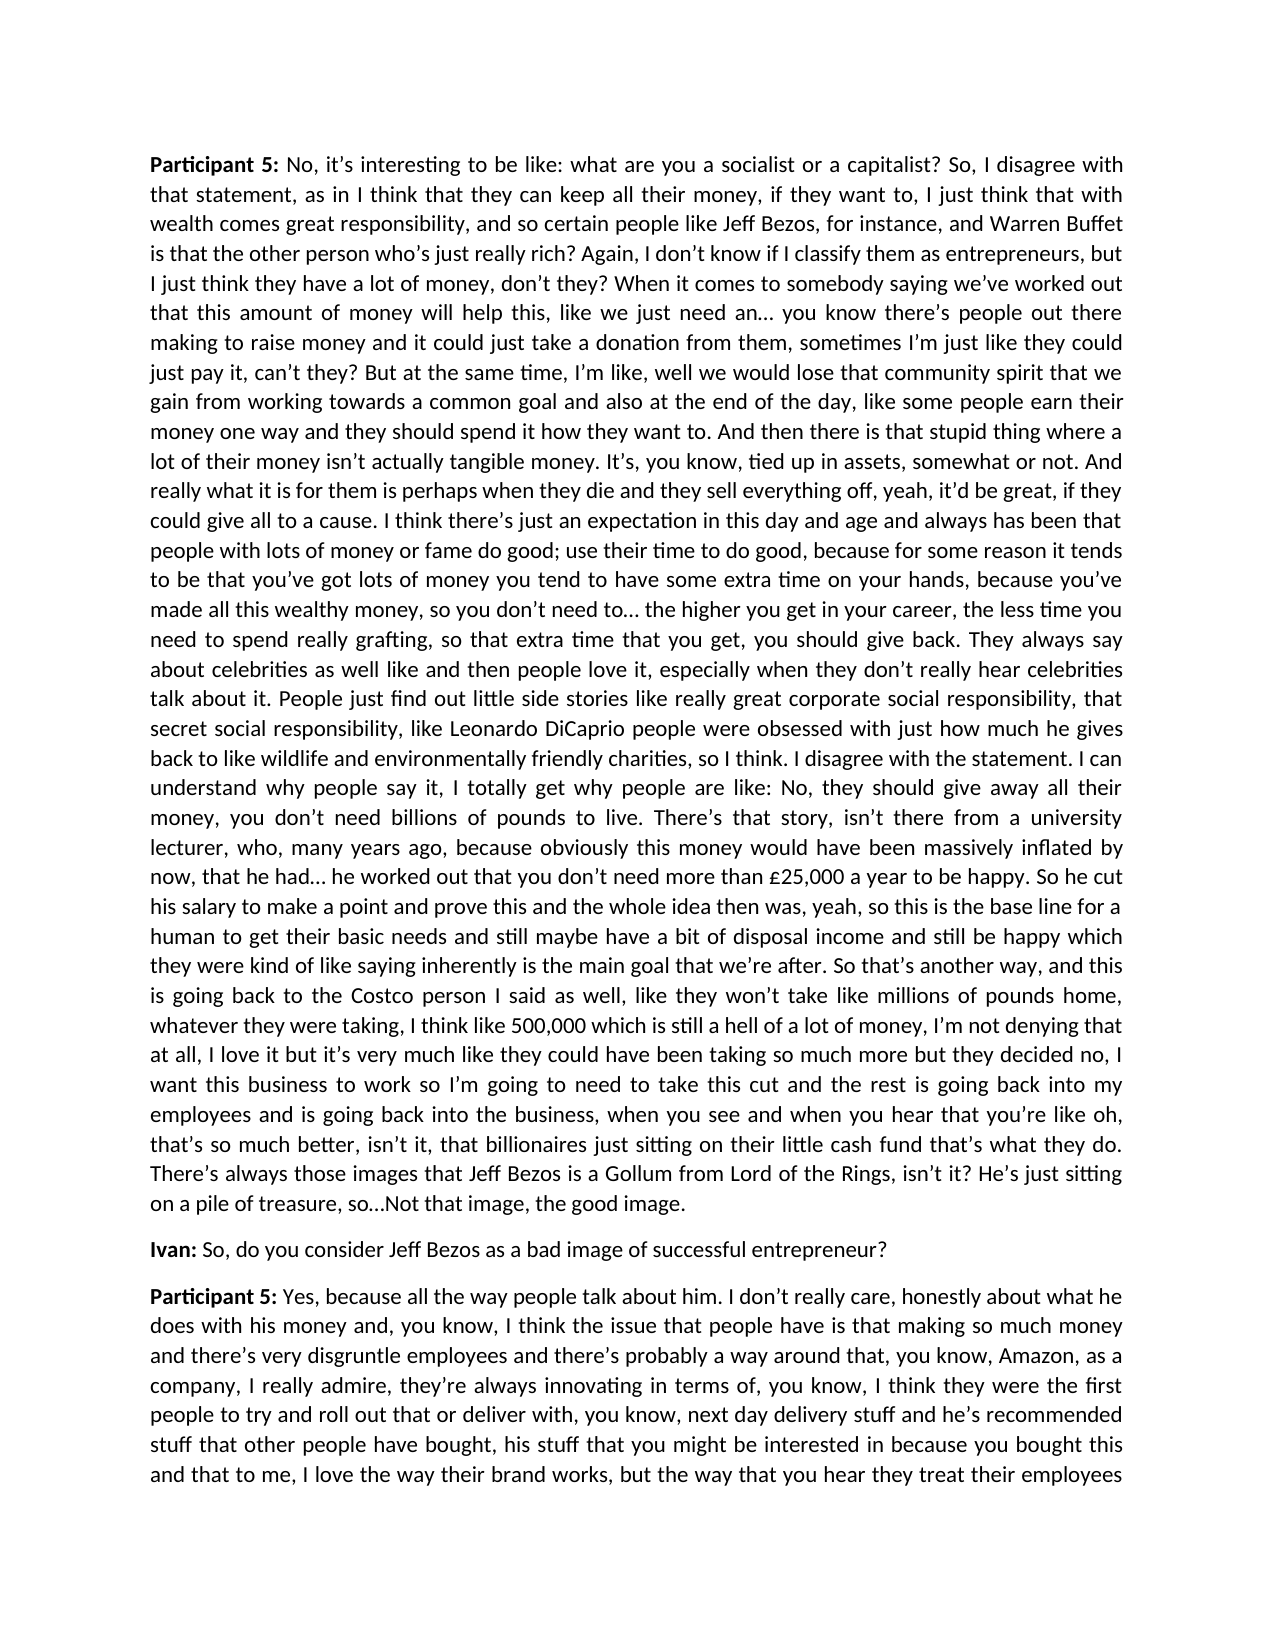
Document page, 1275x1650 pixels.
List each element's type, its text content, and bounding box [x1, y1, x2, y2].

text Ivan: So, do you consider Jeff Bezos as a bad image of successful entrepreneur? [150, 1235, 1125, 1263]
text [150, 1282, 1125, 1488]
text Participant 5: No, it’s interesting to be like: what are you a socialist or a capitalist? So, I disagree with that statement, as in I think that they can keep all their money, if they want to, I just think that with wealth comes great responsibility, and so certain people like Jeff Bezos, for instance, and Warren Buffet is that the other person who’s just really rich? Again, I don’t know if I classify them as entrepreneurs, but I just think they have a lot of money, don’t they? When it comes to somebody saying we’ve worked out that this amount of money will help this, like we just need an… you know there’s people out there making to raise money and it could just take a donation from them, sometimes I’m just like they could just pay it, can’t they? But at the same time, I’m like, well we would lose that community spirit that we gain from working towards a common goal and also at the end of the day, like some people earn their money one way and they should spend it how they want to. And then there is that stupid thing where a lot of their money isn’t actually tangible money. It’s, you know, tied up in assets, somewhat or not. And really what it is for them is perhaps when they die and they sell everything off, yeah, it’d be great, if they could give all to a cause. I think there’s just an expectation in this day and age and always has been that people with lots of money or fame do good; use their time to do good, because for some reason it tends to be that you’ve got lots of money you tend to have some extra time on your hands, because you’ve made all this wealthy money, so you don’t need to… the higher you get in your career, the less time you need to spend really grafting, so that extra time that you get, you should give back. They always say about celebrities as well like and then people love it, especially when they don’t really hear celebrities talk about it. People just find out little side stories like really great corporate social responsibility, that secret social responsibility, like Leonardo DiCaprio people were obsessed with just how much he gives back to like wildlife and environmentally friendly charities, so I think. I disagree with the statement. I can understand why people say it, I totally get why people are like: No, they should give away all their money, you don’t need billions of pounds to live. There’s that story, isn’t there from a university lecturer, who, many years ago, because obviously this money would have been massively inflated by now, that he had… he worked out that you don’t need more than £25,000 a year to be happy. So he cut his salary to make a point and prove this and the whole idea then was, yeah, so this is the base line for a human to get their basic needs and still maybe have a bit of disposal income and still be happy which they were kind of like saying inherently is the main goal that we’re after. So that’s another way, and this is going back to the Costco person I said as well, like they won’t take like millions of pounds home, whatever they were taking, I think like 500,000 which is still a hell of a lot of money, I’m not denying that at all, I love it but it’s very much like they could have been taking so much more but they decided no, I want this business to work so I’m going to need to take this cut and the rest is going back into my employees and is going back into the business, when you see and when you hear that you’re like oh, that’s so much better, isn’t it, that billionaires just sitting on their little cash fund that’s what they do. There’s always those images that Jeff Bezos is a Gollum from Lord of the Rings, isn’t it? He’s just sitting on a pile of treasure, so…Not that image, the good image. [150, 150, 1125, 1217]
